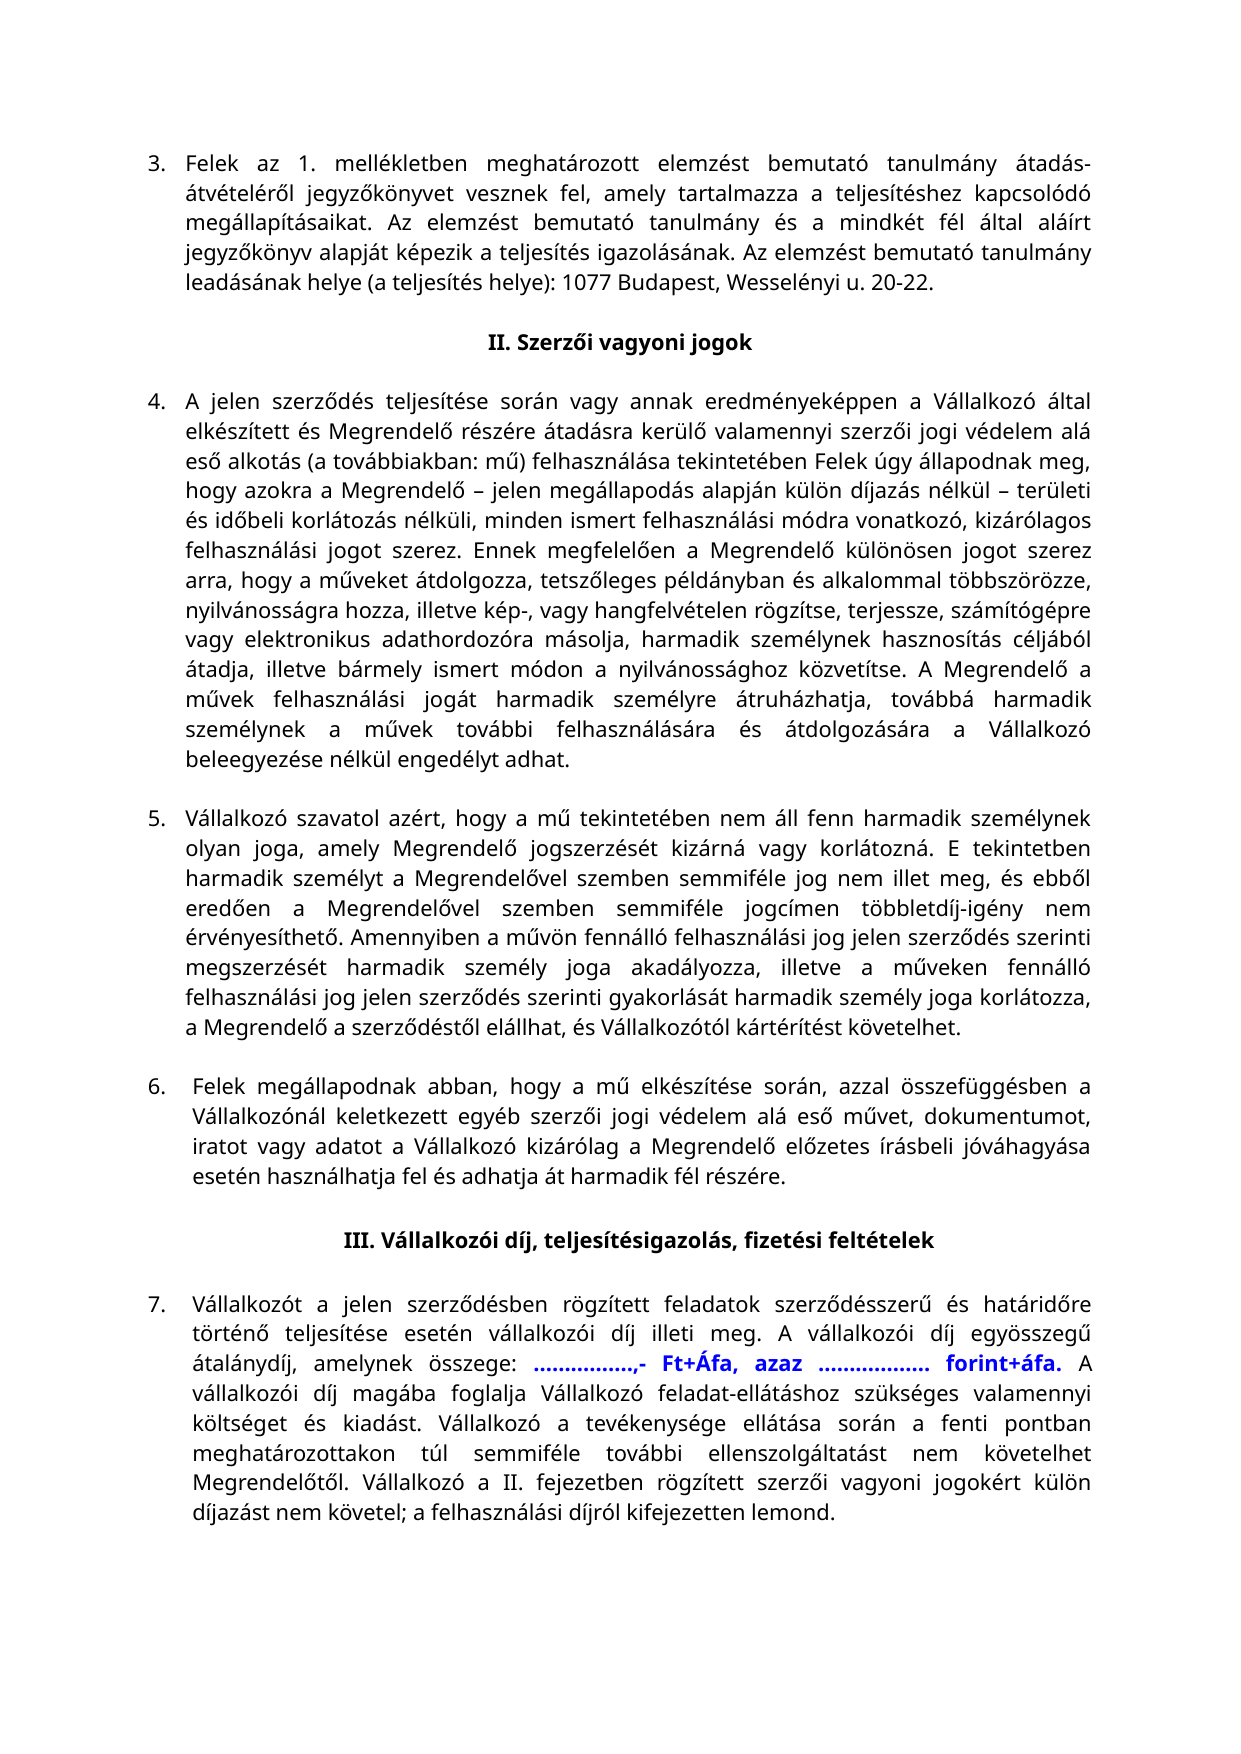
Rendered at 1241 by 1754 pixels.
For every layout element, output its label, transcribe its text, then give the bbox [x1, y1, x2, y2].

list Felek az 1. mellékletben meghatározott elemzést bemutató tanulmány átadás-átvételéről jegyzőkönyvet vesznek fel, amely tartalmazza a teljesítéshez kapcsolódó megállapításaikat. Az elemzést bemutató tanulmány és a mindkét fél által aláírt jegyzőkönyv alapját képezik a teljesítés igazolásának. Az elemzést bemutató tanulmány leadásának helye (a teljesítés helye): 1077 Budapest, Wesselényi u. 20-22. [148, 148, 1092, 297]
list Vállalkozót a jelen szerződésben rögzített feladatok szerződésszerű és határidőre történő teljesítése esetén vállalkozói díj illeti meg. A vállalkozói díj egyösszegű átalánydíj, amelynek összege: …………….,- Ft+Áfa, azaz ……………… forint+áfa. A vállalkozói díj magába foglalja Vállalkozó feladat-ellátáshoz szükséges valamennyi költséget és kiadást. Vállalkozó a tevékenysége ellátása során a fenti pontban meghatározottakon túl semmiféle további ellenszolgáltatást nem követelhet Megrendelőtől. Vállalkozó a II. fejezetben rögzített szerzői vagyoni jogokért külön díjazást nem követel; a felhasználási díjról kifejezetten lemond. [148, 1288, 1092, 1527]
list A jelen szerződés teljesítése során vagy annak eredményeképpen a Vállalkozó által elkészített és Megrendelő részére átadásra kerülő valamennyi szerzői jogi védelem alá eső alkotás (a továbbiakban: mű) felhasználása tekintetében Felek úgy állapodnak meg, hogy azokra a Megrendelő – jelen megállapodás alapján külön díjazás nélkül – területi és időbeli korlátozás nélküli, minden ismert felhasználási módra vonatkozó, kizárólagos felhasználási jogot szerez. Ennek megfelelően a Megrendelő különösen jogot szerez arra, hogy a műveket átdolgozza, tetszőleges példányban és alkalommal többszörözze, nyilvánosságra hozza, illetve kép-, vagy hangfelvételen rögzítse, terjessze, számítógépre vagy elektronikus adathordozóra másolja, harmadik személynek hasznosítás céljából átadja, illetve bármely ismert módon a nyilvánossághoz közvetítse. A Megrendelő a művek felhasználási jogát harmadik személyre átruházhatja, továbbá harmadik személynek a művek további felhasználására és átdolgozására a Vállalkozó beleegyezése nélkül engedélyt adhat. [148, 386, 1092, 773]
list Felek megállapodnak abban, hogy a mű elkészítése során, azzal összefüggésben a Vállalkozónál keletkezett egyéb szerzői jogi védelem alá eső művet, dokumentumot, iratot vagy adatot a Vállalkozó kizárólag a Megrendelő előzetes írásbeli jóváhagyása esetén használhatja fel és adhatja át harmadik fél részére. [148, 1071, 1092, 1190]
list Vállalkozó szavatol azért, hogy a mű tekintetében nem áll fenn harmadik személynek olyan joga, amely Megrendelő jogszerzését kizárná vagy korlátozná. E tekintetben harmadik személyt a Megrendelővel szemben semmiféle jog nem illet meg, és ebből eredően a Megrendelővel szemben semmiféle jogcímen többletdíj-igény nem érvényesíthető. Amennyiben a művön fennálló felhasználási jog jelen szerződés szerinti megszerzését harmadik személy joga akadályozza, illetve a műveken fennálló felhasználási jog jelen szerződés szerinti gyakorlását harmadik személy joga korlátozza, a Megrendelő a szerződéstől elállhat, és Vállalkozótól kártérítést követelhet. [148, 803, 1092, 1041]
list III. Vállalkozói díj, teljesítésigazolás, fizetési feltételek [185, 1224, 1092, 1254]
text II. Szerzői vagyoni jogok [148, 326, 1092, 356]
